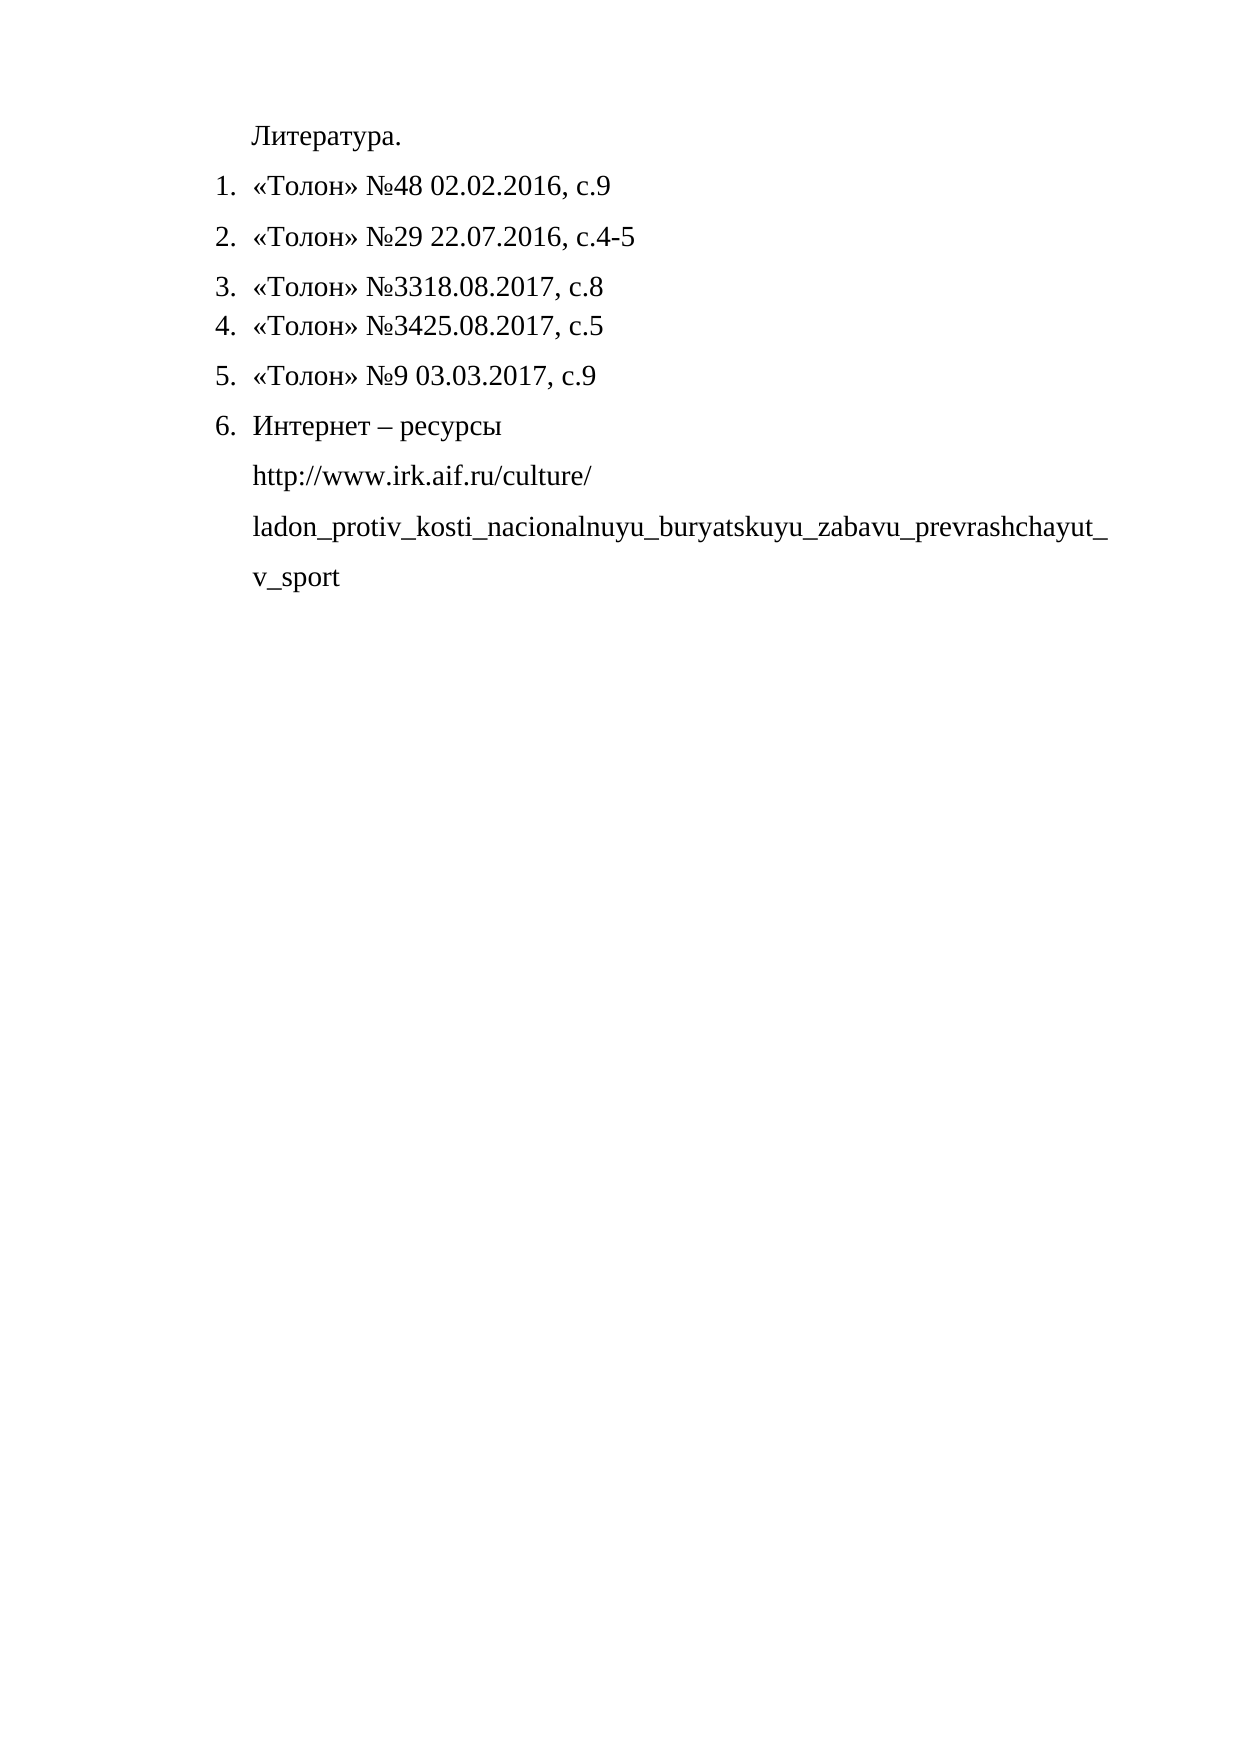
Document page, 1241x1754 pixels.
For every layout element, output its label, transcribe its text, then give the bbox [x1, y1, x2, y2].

list «Толон» №3425.08.2017, с.5 [215, 308, 1122, 341]
list Интернет – ресурсы [215, 408, 1122, 442]
list «Толон» №3318.08.2017, с.8 [215, 269, 1122, 303]
list «Толон» №29 22.07.2016, с.4-5 [215, 219, 1122, 252]
list «Толон» №48 02.02.2016, с.9 [215, 168, 1122, 202]
list http://www.irk.aif.ru/culture/ladon_protiv_kosti_nacionalnuyu_buryatskuyu_zabavu_prevrashchayut_v_sport [252, 458, 1122, 593]
text Литература. [177, 118, 1122, 152]
list «Толон» №9 03.03.2017, с.9 [215, 358, 1122, 391]
